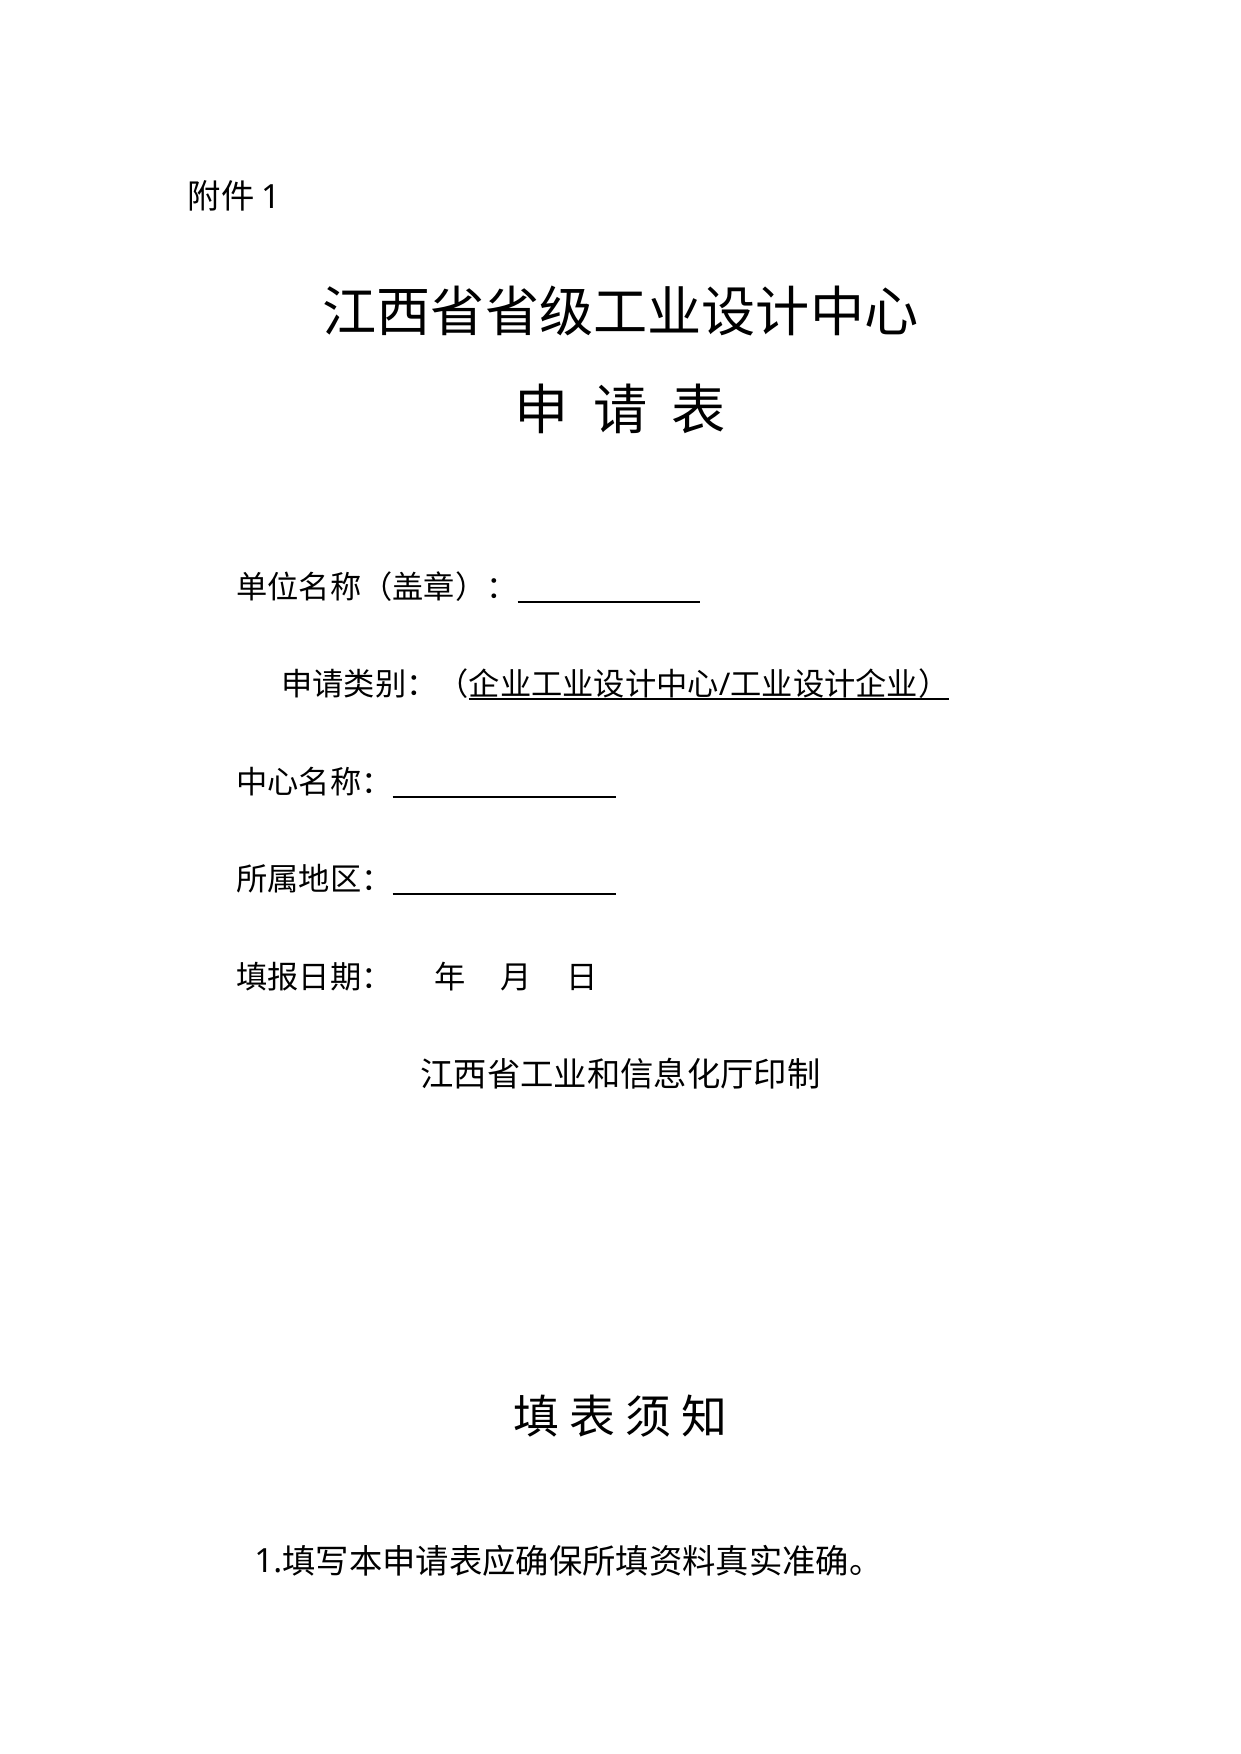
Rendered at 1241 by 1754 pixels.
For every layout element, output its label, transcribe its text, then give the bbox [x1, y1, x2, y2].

text 附件1 [187, 162, 1053, 227]
text 中心名称： [187, 747, 1053, 812]
text 单位名称（盖章）： [187, 552, 1053, 617]
text 1.填写本申请表应确保所填资料真实准确。 [187, 1527, 1053, 1592]
text 申 请 表 [187, 357, 1053, 454]
text 所属地区： [187, 844, 1053, 909]
text 江西省省级工业设计中心 [187, 259, 1053, 357]
text 填报日期： 年 月 日 [187, 942, 1053, 1007]
text 江西省工业和信息化厅印制 [187, 1039, 1053, 1104]
text 填 表 须 知 [187, 1364, 1053, 1462]
text 申请类别：（企业工业设计中心/工业设计企业） [187, 649, 1053, 714]
